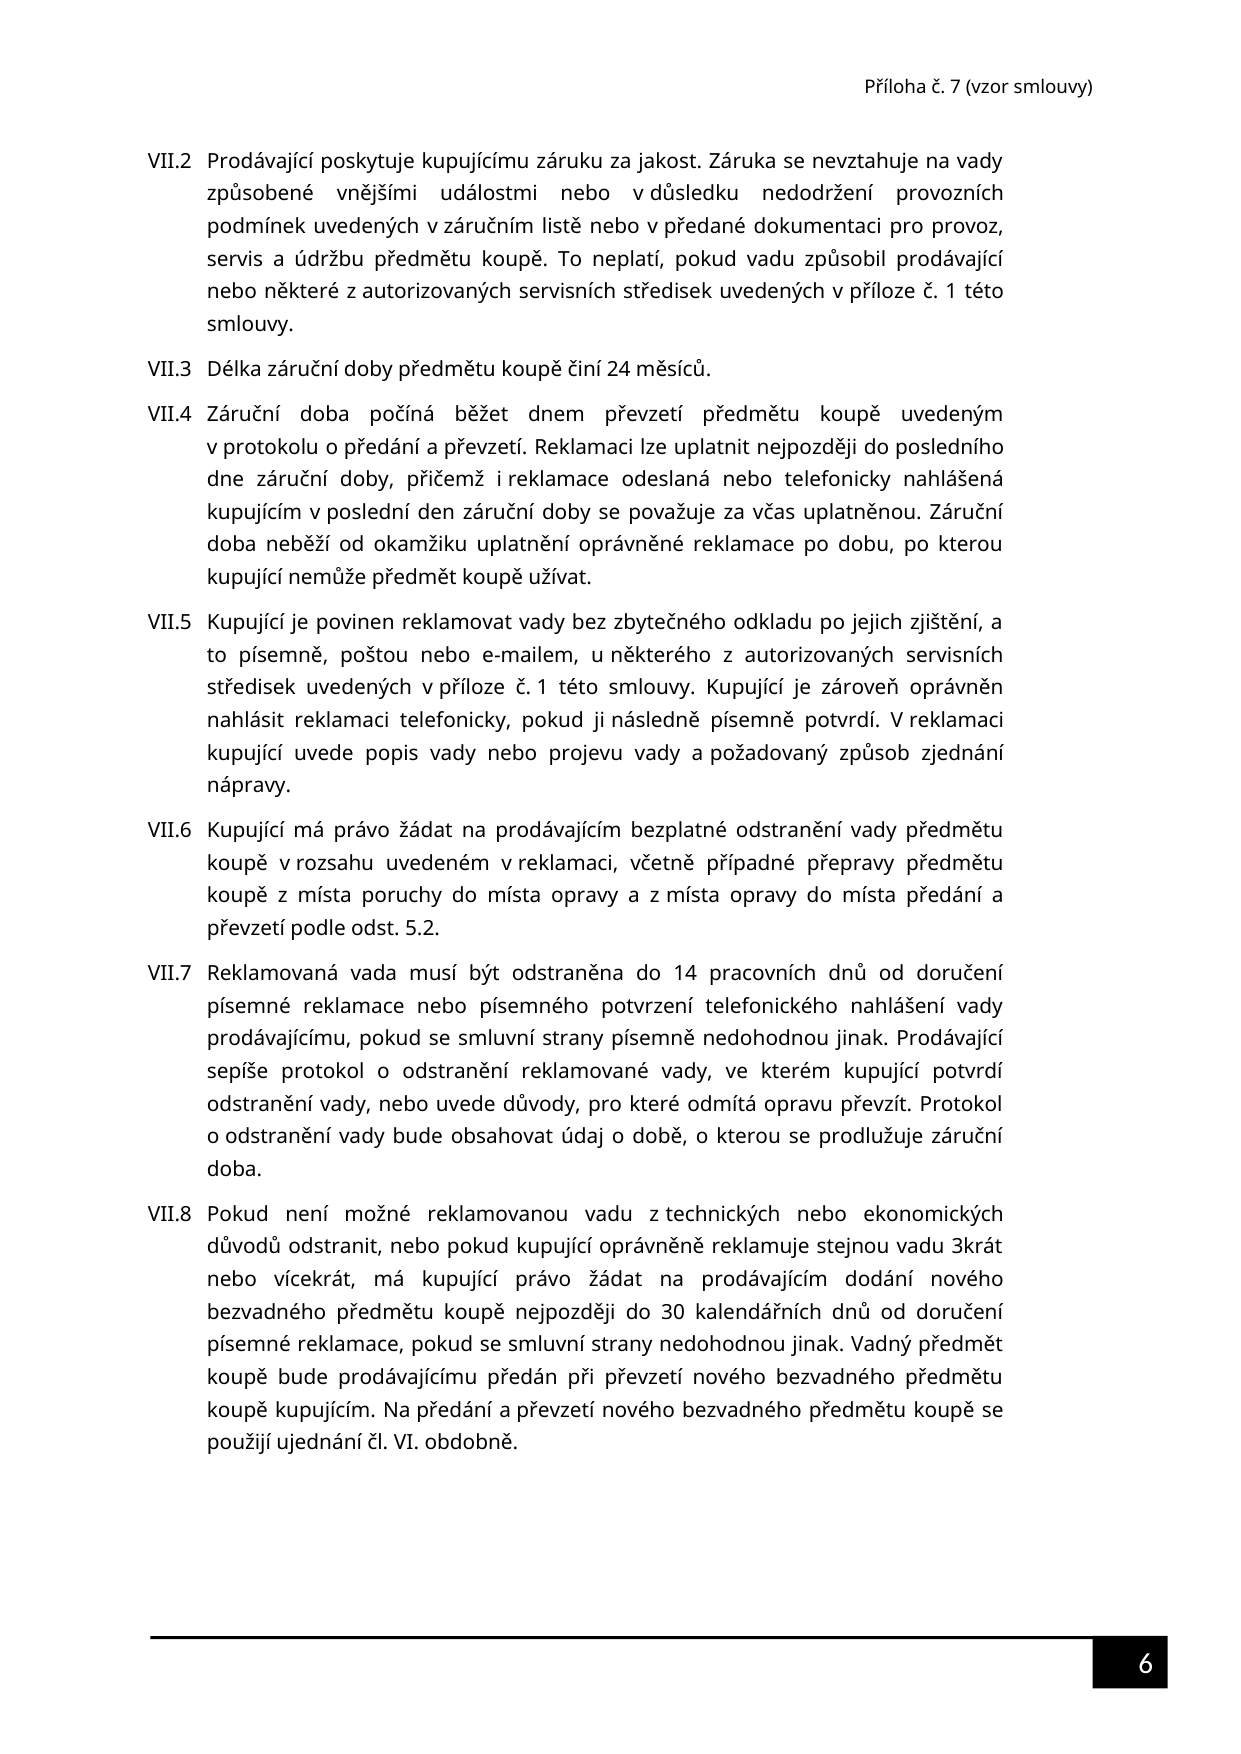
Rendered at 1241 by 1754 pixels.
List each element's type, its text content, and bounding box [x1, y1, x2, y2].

text Záruční doba počíná běžet dnem převzetí předmětu koupě uvedeným v protokolu o předání a převzetí. Reklamaci lze uplatnit nejpozději do posledního dne záruční doby, přičemž i reklamace odeslaná nebo telefonicky nahlášená kupujícím v poslední den záruční doby se považuje za včas uplatněnou. Záruční doba neběží od okamžiku uplatnění oprávněné reklamace po dobu, po kterou kupující nemůže předmět koupě užívat. [148, 399, 1004, 591]
text Prodávající poskytuje kupujícímu záruku za jakost. Záruka se nevztahuje na vady způsobené vnějšími událostmi nebo v důsledku nedodržení provozních podmínek uvedených v záručním listě nebo v předané dokumentaci pro provoz, servis a údržbu předmětu koupě. To neplatí, pokud vadu způsobil prodávající nebo některé z autorizovaných servisních středisek uvedených v příloze č. 1 této smlouvy. [148, 146, 1004, 337]
text Délka záruční doby předmětu koupě činí 24 měsíců. [148, 354, 1004, 382]
text Reklamovaná vada musí být odstraněna do 14 pracovních dnů od doručení písemné reklamace nebo písemného potvrzení telefonického nahlášení vady prodávajícímu, pokud se smluvní strany písemně nedohodnou jinak. Prodávající sepíše protokol o odstranění reklamované vady, ve kterém kupující potvrdí odstranění vady, nebo uvede důvody, pro které odmítá opravu převzít. Protokol o odstranění vady bude obsahovat údaj o době, o kterou se prodlužuje záruční doba. [148, 958, 1004, 1182]
text Pokud není možné reklamovanou vadu z technických nebo ekonomických důvodů odstranit, nebo pokud kupující oprávněně reklamuje stejnou vadu 3krát nebo vícekrát, má kupující právo žádat na prodávajícím dodání nového bezvadného předmětu koupě nejpozději do 30 kalendářních dnů od doručení písemné reklamace, pokud se smluvní strany nedohodnou jinak. Vadný předmět koupě bude prodávajícímu předán při převzetí nového bezvadného předmětu koupě kupujícím. Na předání a převzetí nového bezvadného předmětu koupě se použijí ujednání čl. VI. obdobně. [148, 1199, 1004, 1456]
text Kupující je povinen reklamovat vady bez zbytečného odkladu po jejich zjištění, a to písemně, poštou nebo e-mailem, u některého z autorizovaných servisních středisek uvedených v příloze č. 1 této smlouvy. Kupující je zároveň oprávněn nahlásit reklamaci telefonicky, pokud ji následně písemně potvrdí. V reklamaci kupující uvede popis vady nebo projevu vady a požadovaný způsob zjednání nápravy. [148, 607, 1004, 799]
text Kupující má právo žádat na prodávajícím bezplatné odstranění vady předmětu koupě v rozsahu uvedeném v reklamaci, včetně případné přepravy předmětu koupě z místa poruchy do místa opravy a z místa opravy do místa předání a převzetí podle odst. 5.2. [148, 815, 1004, 942]
